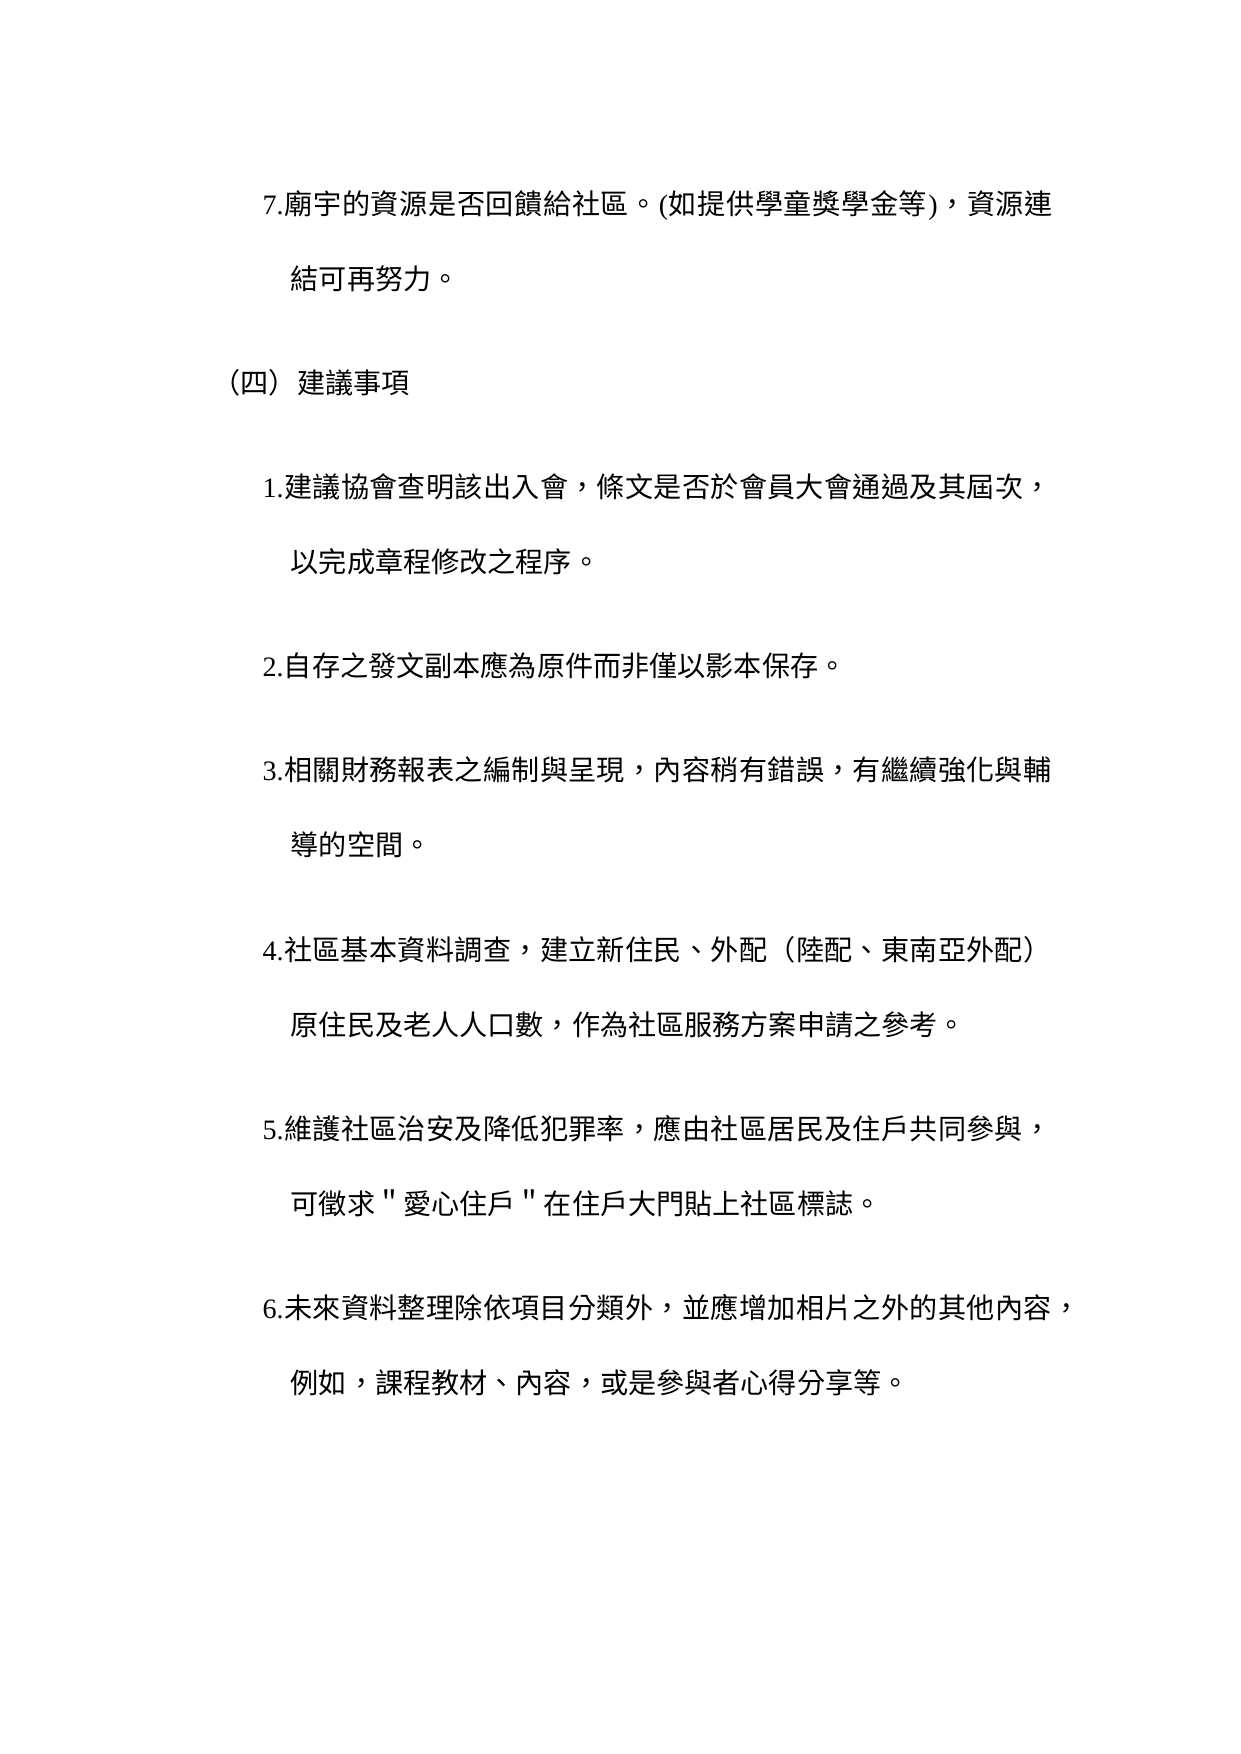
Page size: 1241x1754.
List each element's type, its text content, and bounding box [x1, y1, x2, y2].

text 3.相關財務報表之編制與呈現，內容稍有錯誤，有繼續強化與輔導的空間。 [262, 731, 1053, 881]
text 7.廟宇的資源是否回饋給社區。(如提供學童獎學金等)，資源連結可再努力。 [262, 164, 1053, 314]
text 6.未來資料整理除依項目分類外，並應增加相片之外的其他內容，例如，課程教材、內容，或是參與者心得分享等。 [262, 1269, 1053, 1419]
text 1.建議協會查明該出入會，條文是否於會員大會通過及其屆次，以完成章程修改之程序。 [262, 448, 1053, 598]
text 2.自存之發文副本應為原件而非僅以影本保存。 [262, 627, 1053, 702]
text 4.社區基本資料調查，建立新住民、外配（陸配、東南亞外配）原住民及老人人口數，作為社區服務方案申請之參考。 [262, 910, 1053, 1060]
text 5.維護社區治安及降低犯罪率，應由社區居民及住戶共同參與，可徵求＂愛心住戶＂在住戶大門貼上社區標誌。 [262, 1089, 1053, 1239]
text （四）建議事項 [187, 344, 978, 419]
